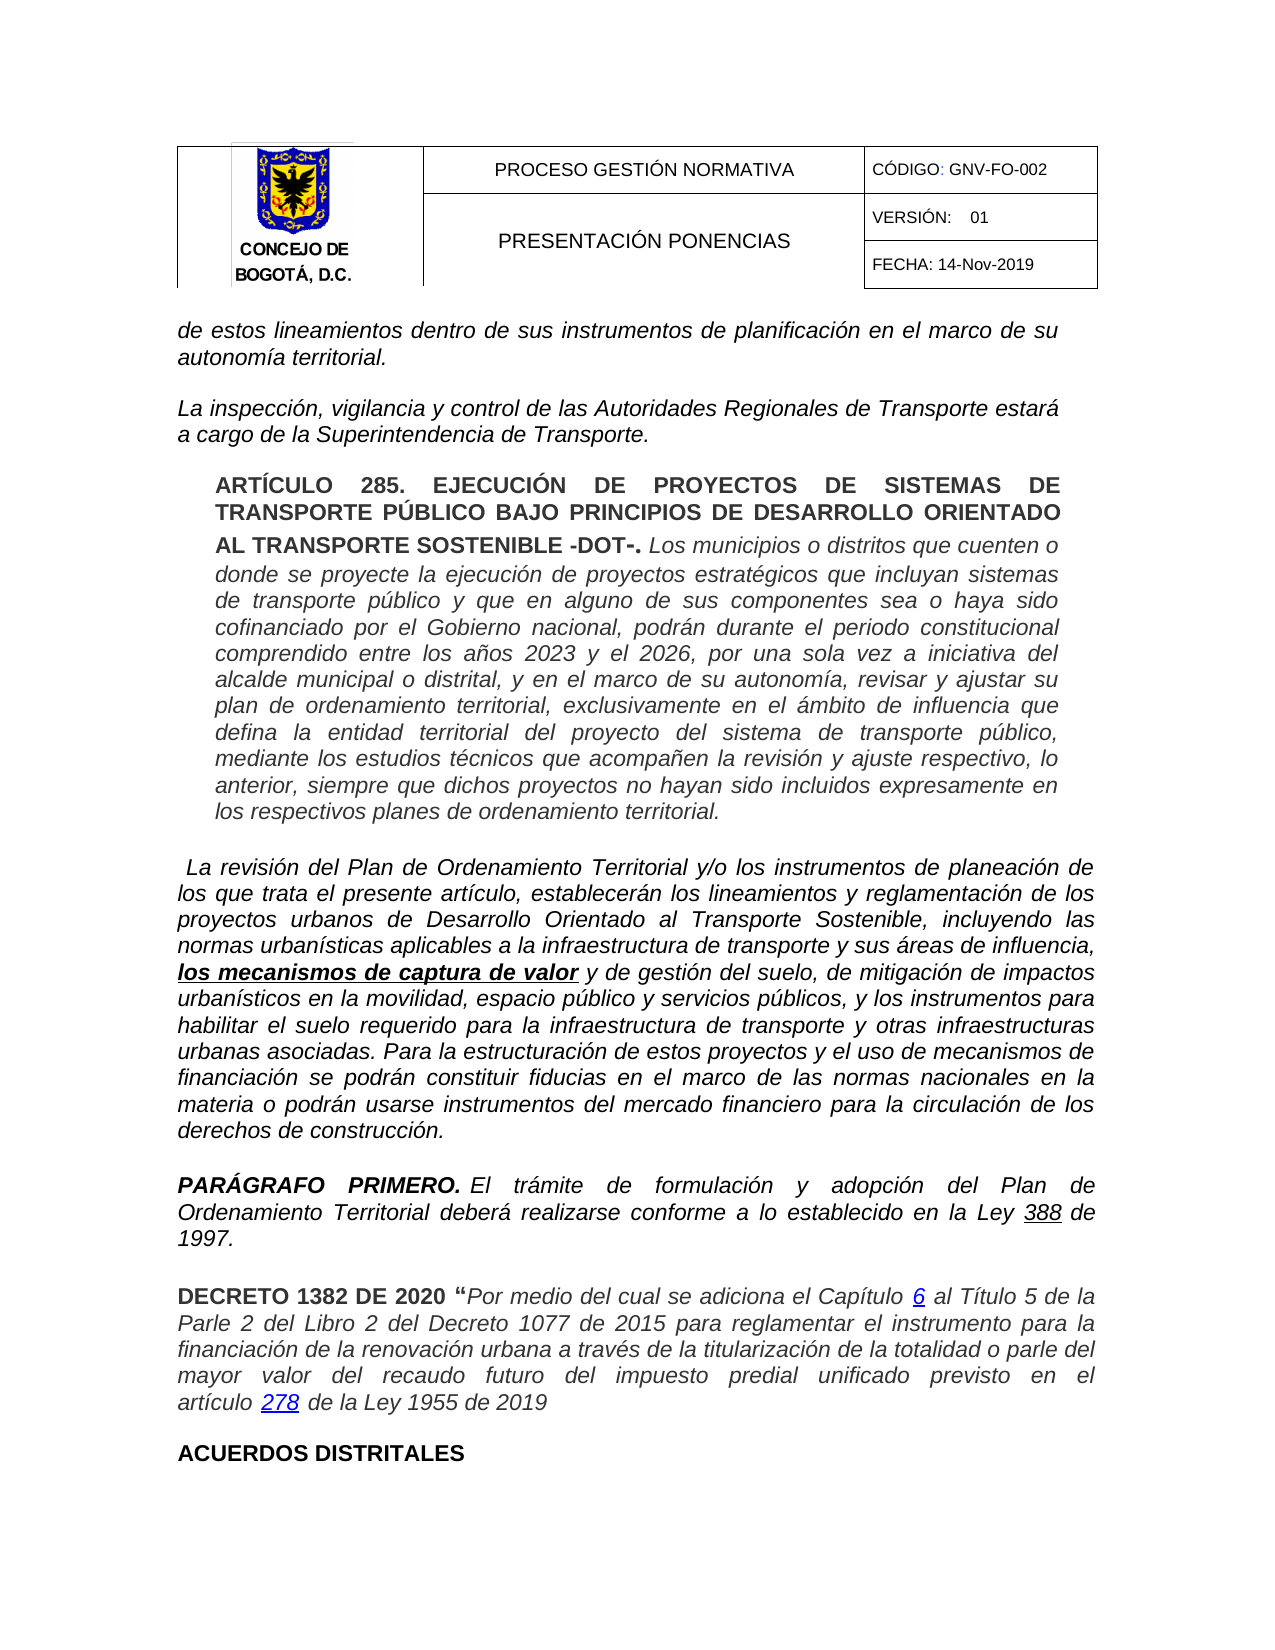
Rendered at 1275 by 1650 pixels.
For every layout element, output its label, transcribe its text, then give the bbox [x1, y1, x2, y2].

picture [230, 147, 355, 287]
text ACUERDOS DISTRITALES [177, 1440, 1098, 1466]
text ARTÍCULO 285. EJECUCIÓN DE PROYECTOS DE SISTEMAS DE TRANSPORTE PÚBLICO BAJO PRINCIPIOS DE DESARROLLO ORIENTADO AL TRANSPORTE SOSTENIBLE -DOT-. Los municipios o distritos que cuenten o donde se proyecte la ejecución de proyectos estratégicos que incluyan sistemas de transporte público y que en alguno de sus componentes sea o haya sido cofinanciado por el Gobierno nacional, podrán durante el periodo constitucional comprendido entre los años 2023 y el 2026, por una sola vez a iniciativa del alcalde municipal o distrital, y en el marco de su autonomía, revisar y ajustar su plan de ordenamiento territorial, exclusivamente en el ámbito de influencia que defina la entidad territorial del proyecto del sistema de transporte público, mediante los estudios técnicos que acompañen la revisión y ajuste respectivo, lo anterior, siempre que dichos proyectos no hayan sido incluidos expresamente en los respectivos planes de ordenamiento territorial. [215, 472, 1061, 824]
text La inspección, vigilancia y control de las Autoridades Regionales de Transporte estará a cargo de la Superintendencia de Transporte. [177, 395, 1061, 448]
text DECRETO 1382 DE 2020 “Por medio del cual se adiciona el Capítulo 6 al Título 5 de la Parle 2 del Libro 2 del Decreto 1077 de 2015 para reglamentar el instrumento para la financiación de la renovación urbana a través de la titularización de la totalidad o parle del mayor valor del recaudo futuro del impuesto predial unificado previsto en el artículo 278 de la Ley 1955 de 2019 [177, 1281, 1098, 1415]
picture [230, 141, 355, 146]
text PARÁGRAFO PRIMERO. El trámite de formulación y adopción del Plan de Ordenamiento Territorial deberá realizarse conforme a lo establecido en la Ley 388 de 1997. [177, 1172, 1098, 1252]
text La revisión del Plan de Ordenamiento Territorial y/o los instrumentos de planeación de los que trata el presente artículo, establecerán los lineamientos y reglamentación de los proyectos urbanos de Desarrollo Orientado al Transporte Sostenible, incluyendo las normas urbanísticas aplicables a la infraestructura de transporte y sus áreas de influencia, los mecanismos de captura de valor y de gestión del suelo, de mitigación de impactos urbanísticos en la movilidad, espacio público y servicios públicos, y los instrumentos para habilitar el suelo requerido para la infraestructura de transporte y otras infraestructuras urbanas asociadas. Para la estructuración de estos proyectos y el uso de mecanismos de financiación se podrán constituir fiducias en el marco de las normas nacionales en la materia o podrán usarse instrumentos del mercado financiero para la circulación de los derechos de construcción. [177, 853, 1098, 1143]
